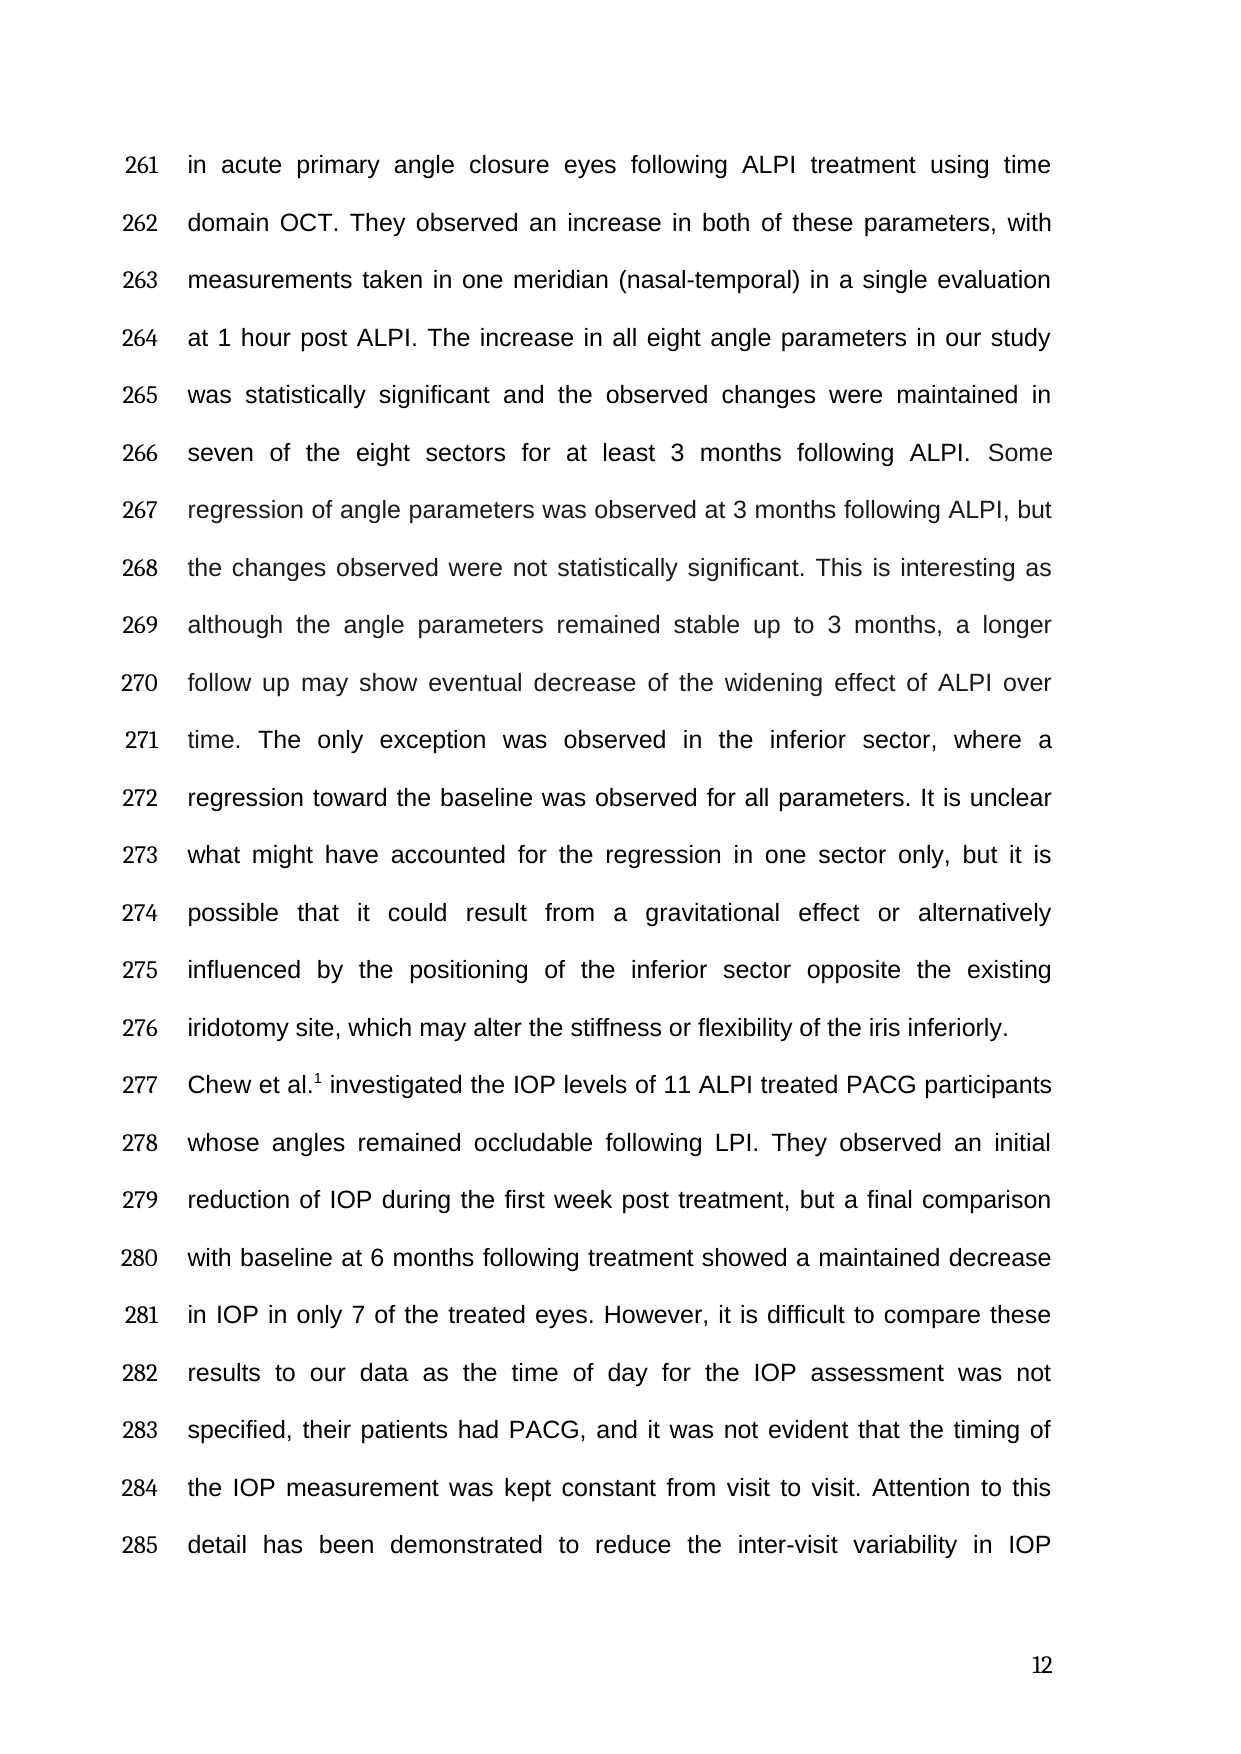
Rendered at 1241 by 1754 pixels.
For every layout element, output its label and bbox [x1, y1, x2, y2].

text [187, 1070, 1053, 1559]
text [187, 150, 1053, 1041]
